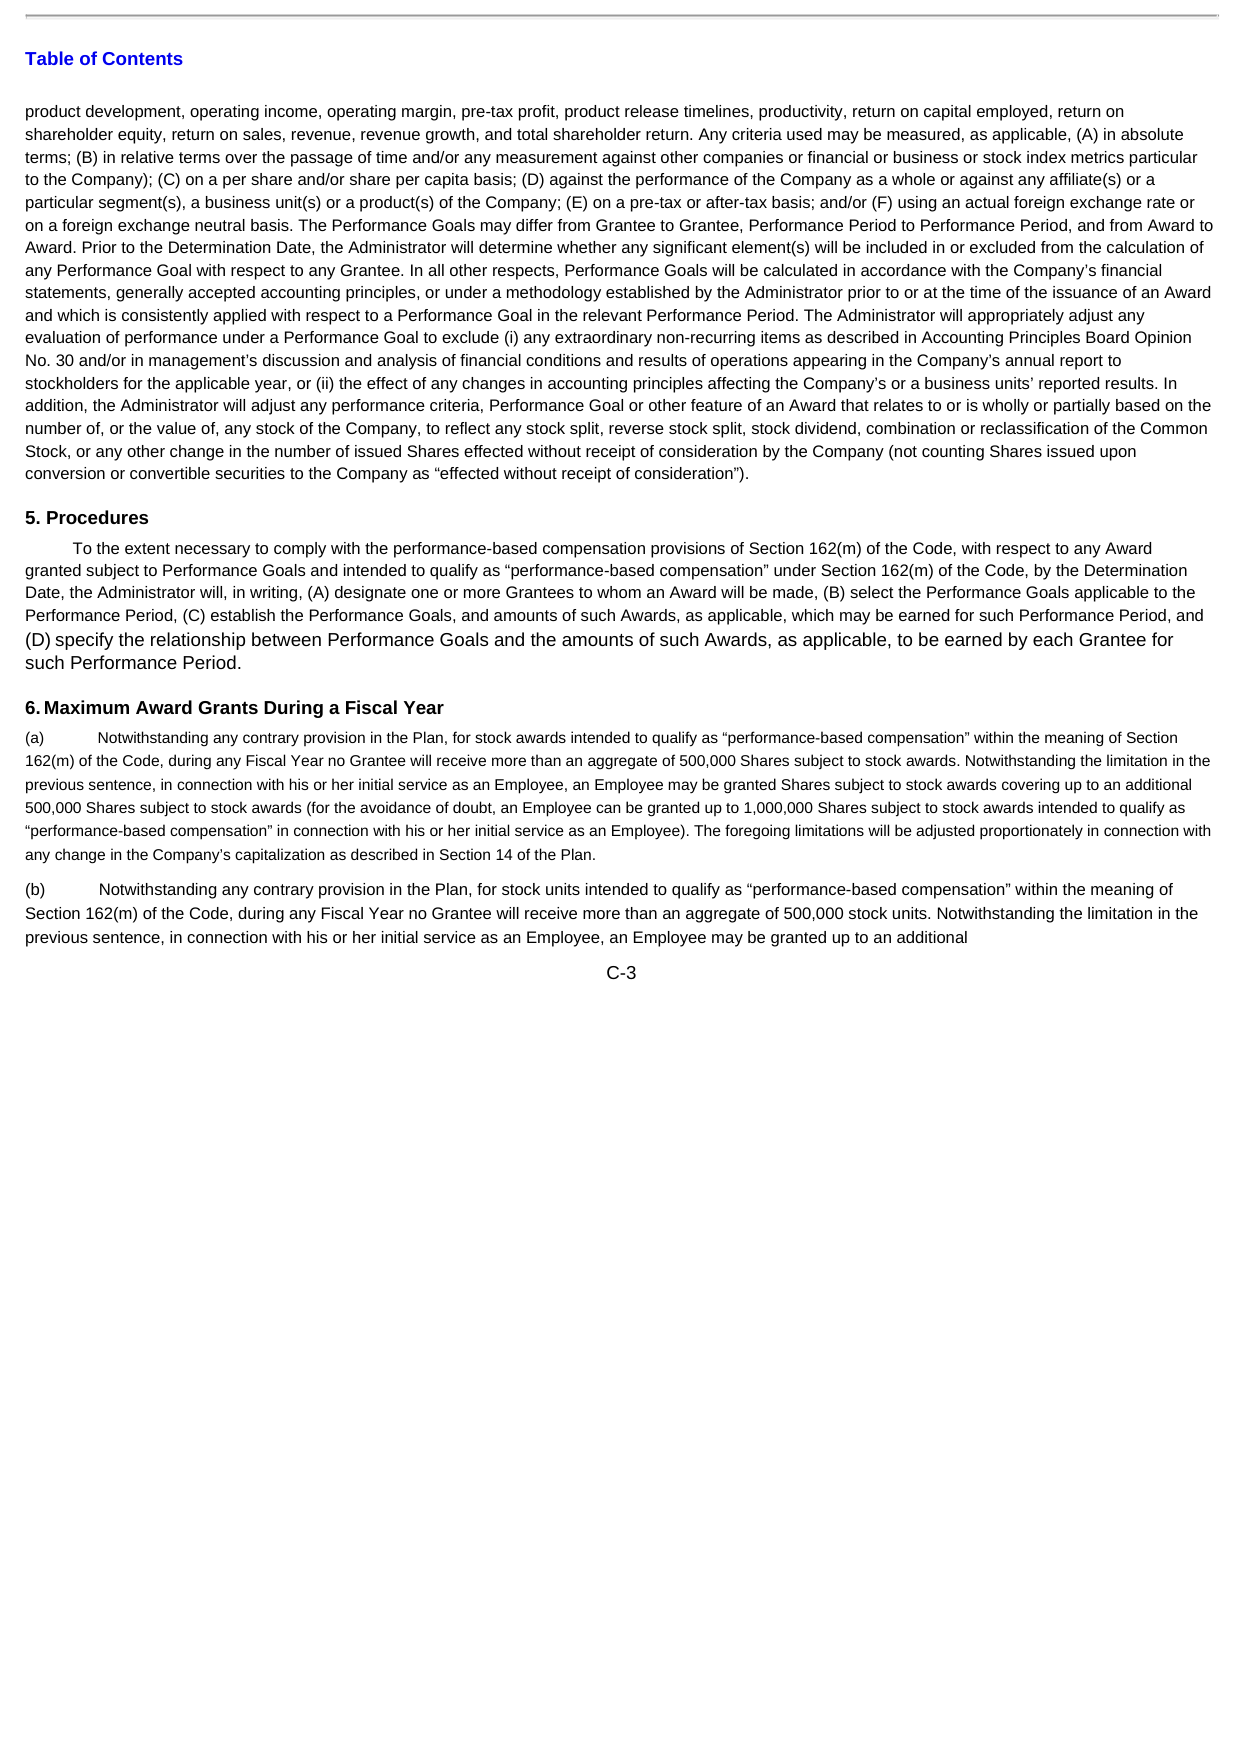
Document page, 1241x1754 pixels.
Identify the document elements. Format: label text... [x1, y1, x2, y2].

list Notwithstanding any contrary provision in the Plan, for stock awards intended to qualify as “performance-based compensation” within the meaning of Section 162(m) of the Code, during any Fiscal Year no Grantee will receive more than an aggregate of 500,000 Shares subject to stock awards. Notwithstanding the limitation in the previous sentence, in connection with his or her initial service as an Employee, an Employee may be granted Shares subject to stock awards covering up to an additional 500,000 Shares subject to stock awards (for the avoidance of doubt, an Employee can be granted up to 1,000,000 Shares subject to stock awards intended to qualify as “performance-based compensation” in connection with his or her initial service as an Employee). The foregoing limitations will be adjusted proportionately in connection with any change in the Company’s capitalization as described in Section 14 of the Plan. [25, 729, 1215, 863]
picture [23, 14, 1220, 21]
text product development, operating income, operating margin, pre-tax profit, product release timelines, productivity, return on capital employed, return on shareholder equity, return on sales, revenue, revenue growth, and total shareholder return. Any criteria used may be measured, as applicable, (A) in absolute terms; (B) in relative terms over the passage of time and/or any measurement against other companies or financial or business or stock index metrics particular to the Company); (C) on a per share and/or share per capita basis; (D) against the performance of the Company as a whole or against any affiliate(s) or a particular segment(s), a business unit(s) or a product(s) of the Company; (E) on a pre-tax or after-tax basis; and/or (F) using an actual foreign exchange rate or on a foreign exchange neutral basis. The Performance Goals may differ from Grantee to Grantee, Performance Period to Performance Period, and from Award to Award. Prior to the Determination Date, the Administrator will determine whether any significant element(s) will be included in or excluded from the calculation of any Performance Goal with respect to any Grantee. In all other respects, Performance Goals will be calculated in accordance with the Company’s financial statements, generally accepted accounting principles, or under a methodology established by the Administrator prior to or at the time of the issuance of an Award and which is consistently applied with respect to a Performance Goal in the relevant Performance Period. The Administrator will appropriately adjust any evaluation of performance under a Performance Goal to exclude (i) any extraordinary non-recurring items as described in Accounting Principles Board Opinion No. 30 and/or in management’s discussion and analysis of financial conditions and results of operations appearing in the Company’s annual report to stockholders for the applicable year, or (ii) the effect of any changes in accounting principles affecting the Company’s or a business units’ reported results. In addition, the Administrator will adjust any performance criteria, Performance Goal or other feature of an Award that relates to or is wholly or partially based on the number of, or the value of, any stock of the Company, to reflect any stock split, reverse stock split, stock dividend, combination or reclassification of the Common Stock, or any other change in the number of issued Shares effected without receipt of consideration by the Company (not counting Shares issued upon conversion or convertible securities to the Company as “effected without receipt of consideration”). [25, 102, 1215, 483]
text C-3 [25, 962, 1217, 983]
list Maximum Award Grants During a Fiscal Year [25, 697, 1215, 719]
text 5. Procedures [25, 507, 1215, 528]
text To the extent necessary to comply with the performance-based compensation provisions of Section 162(m) of the Code, with respect to any Award granted subject to Performance Goals and intended to qualify as “performance-based compensation” under Section 162(m) of the Code, by the Determination Date, the Administrator will, in writing, (A) designate one or more Grantees to whom an Award will be made, (B) select the Performance Goals applicable to the Performance Period, (C) establish the Performance Goals, and amounts of such Awards, as applicable, which may be earned for such Performance Period, and [25, 538, 1207, 625]
list specify the relationship between Performance Goals and the amounts of such Awards, as applicable, to be earned by each Grantee for such Performance Period. [25, 628, 1215, 673]
text Table of Contents [25, 48, 1215, 69]
list Notwithstanding any contrary provision in the Plan, for stock units intended to qualify as “performance-based compensation” within the meaning of Section 162(m) of the Code, during any Fiscal Year no Grantee will receive more than an aggregate of 500,000 stock units. Notwithstanding the limitation in the previous sentence, in connection with his or her initial service as an Employee, an Employee may be granted up to an additional [25, 879, 1215, 947]
